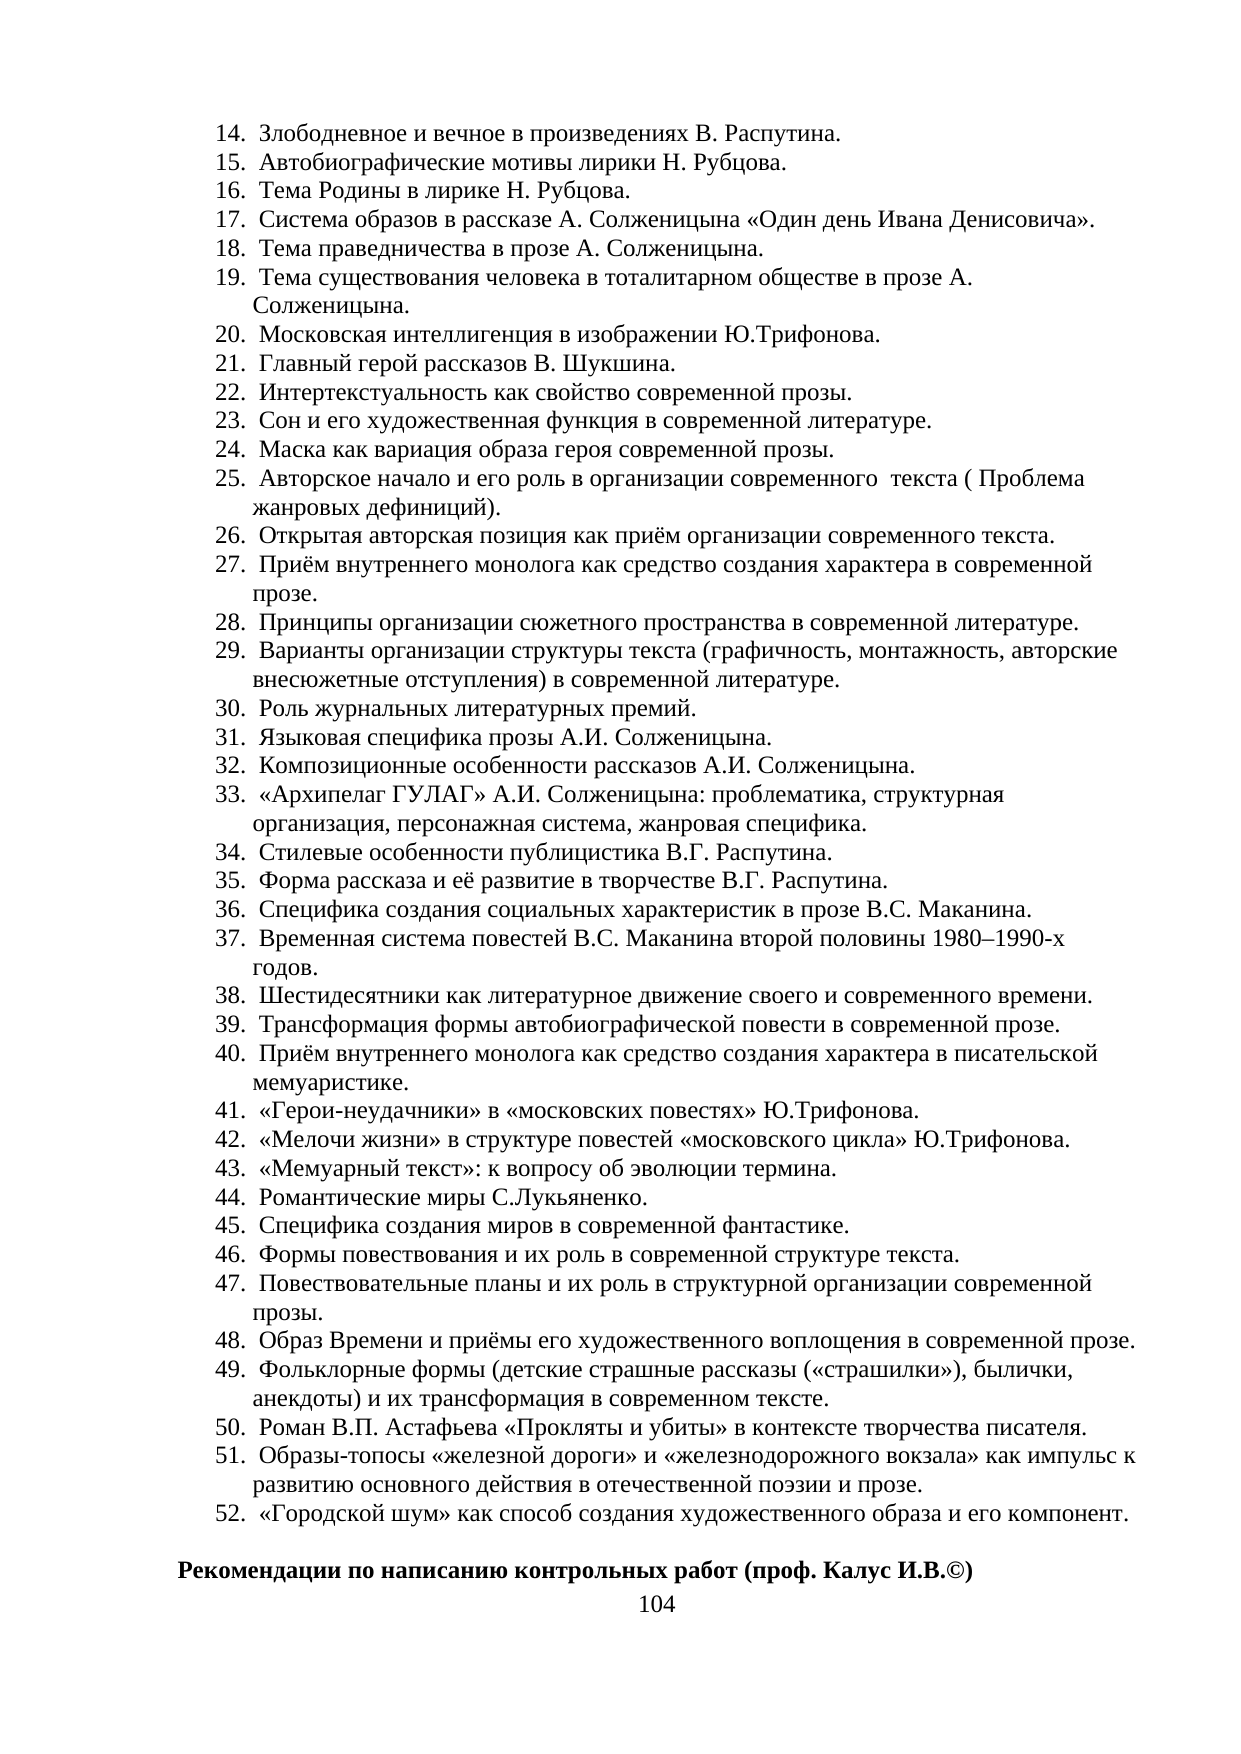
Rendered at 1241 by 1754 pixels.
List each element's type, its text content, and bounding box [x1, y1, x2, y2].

list Фольклорные формы (детские страшные рассказы («страшилки»), былички, анекдоты) и их трансформация в современном тексте. [215, 1354, 1136, 1412]
list «Мелочи жизни» в структуре повестей «московского цикла» Ю.Трифонова. [215, 1124, 1136, 1153]
list Интертекстуальность как свойство современной прозы. [215, 377, 1136, 406]
list «Мемуарный текст»: к вопросу об эволюции термина. [215, 1153, 1136, 1182]
list Открытая авторская позиция как приём организации современного текста. [215, 521, 1136, 549]
list Автобиографические мотивы лирики Н. Рубцова. [215, 147, 1136, 176]
list Приём внутреннего монолога как средство создания характера в современной прозе. [215, 549, 1136, 607]
list Маска как вариация образа героя современной прозы. [215, 434, 1136, 463]
list Авторское начало и его роль в организации современного текста ( Проблема жанровых дефиниций). [215, 463, 1136, 521]
list «Герои-неудачники» в «московских повестях» Ю.Трифонова. [215, 1096, 1136, 1124]
list Повествовательные планы и их роль в структурной организации современной прозы. [215, 1268, 1136, 1326]
list Композиционные особенности рассказов А.И. Солженицына. [215, 751, 1136, 779]
list Варианты организации структуры текста (графичность, монтажность, авторские внесюжетные отступления) в современной литературе. [215, 636, 1136, 693]
list Специфика создания социальных характеристик в прозе В.С. Маканина. [215, 894, 1136, 923]
list «Архипелаг ГУЛАГ» А.И. Солженицына: проблематика, структурная организация, персонажная система, жанровая специфика. [215, 779, 1136, 837]
list Романтические миры С.Лукьяненко. [215, 1182, 1136, 1211]
list «Городской шум» как способ создания художественного образа и его компонент. [215, 1498, 1136, 1527]
list Сон и его художественная функция в современной литературе. [215, 406, 1136, 434]
list Система образов в рассказе А. Солженицына «Один день Ивана Денисовича». [215, 204, 1136, 233]
list Главный герой рассказов В. Шукшина. [215, 348, 1136, 377]
list Злободневное и вечное в произведениях В. Распутина. [215, 118, 1136, 147]
list Роль журнальных литературных премий. [215, 693, 1136, 722]
list Тема существования человека в тоталитарном обществе в прозе А. Солженицына. [215, 262, 1136, 319]
list Шестидесятники как литературное движение своего и современного времени. [215, 981, 1136, 1009]
list Принципы организации сюжетного пространства в современной литературе. [215, 607, 1136, 636]
list Роман В.П. Астафьева «Прокляты и убиты» в контексте творчества писателя. [215, 1412, 1136, 1441]
list Московская интеллигенция в изображении Ю.Трифонова. [215, 319, 1136, 348]
list Специфика создания миров в современной фантастике. [215, 1211, 1136, 1239]
list Форма рассказа и её развитие в творчестве В.Г. Распутина. [215, 866, 1136, 894]
list Временная система повестей В.С. Маканина второй половины 1980–1990-х годов. [215, 923, 1136, 981]
text Рекомендации по написанию контрольных работ (проф. Калус И.В.©) [177, 1556, 1136, 1584]
list Стилевые особенности публицистика В.Г. Распутина. [215, 837, 1136, 866]
list Тема праведничества в прозе А. Солженицына. [215, 233, 1136, 262]
list Тема Родины в лирике Н. Рубцова. [215, 176, 1136, 204]
list Языковая специфика прозы А.И. Солженицына. [215, 722, 1136, 751]
list Образ Времени и приёмы его художественного воплощения в современной прозе. [215, 1326, 1136, 1354]
list Формы повествования и их роль в современной структуре текста. [215, 1239, 1136, 1268]
list Трансформация формы автобиографической повести в современной прозе. [215, 1009, 1136, 1038]
list Образы-топосы «железной дороги» и «железнодорожного вокзала» как импульс к развитию основного действия в отечественной поэзии и прозе. [215, 1441, 1136, 1498]
list Приём внутреннего монолога как средство создания характера в писательской мемуаристике. [215, 1038, 1136, 1096]
